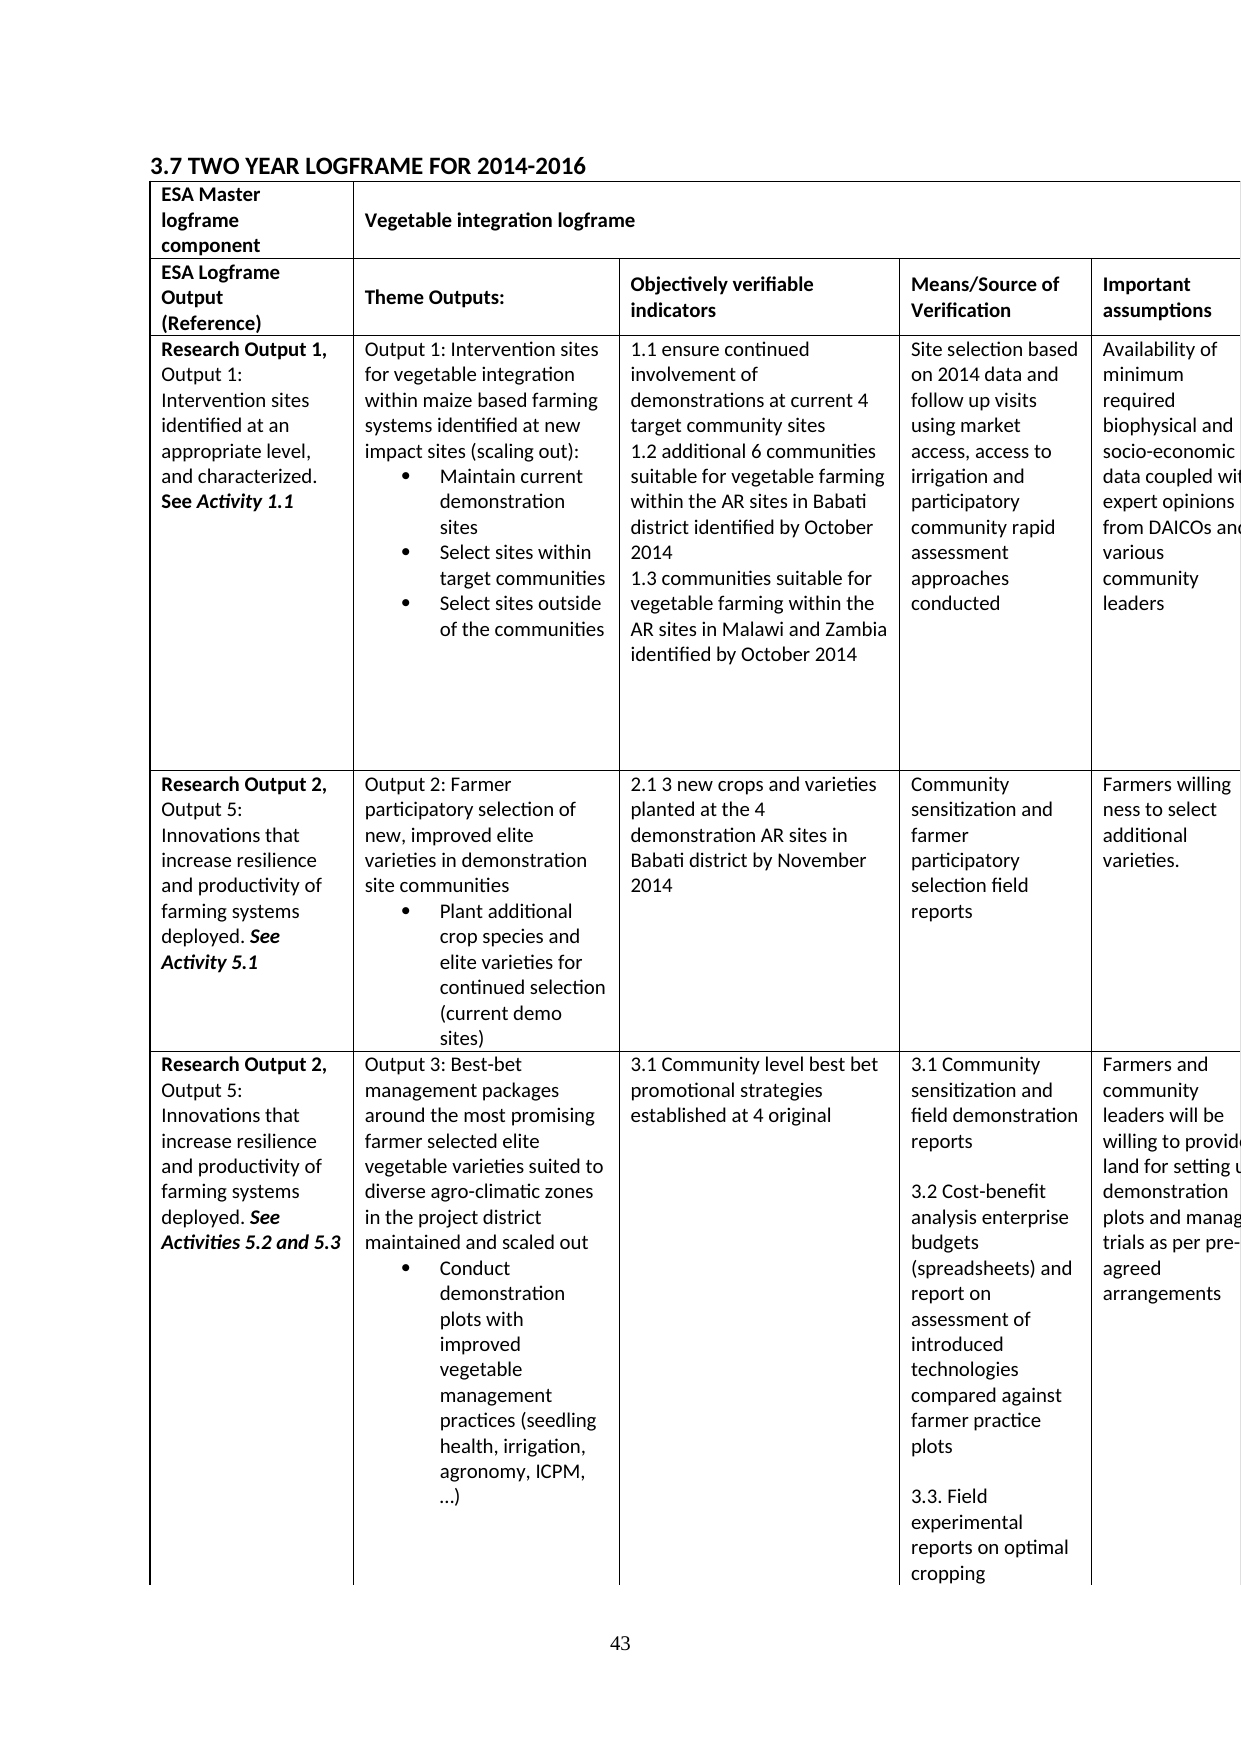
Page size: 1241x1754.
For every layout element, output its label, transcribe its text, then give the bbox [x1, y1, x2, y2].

table_cell Site selection based on 2014 data and follow up visits using market access, access to irrigation and participatory community rapid assessment approaches conducted [900, 336, 1091, 770]
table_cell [151, 1052, 353, 1585]
table_cell Output 2: Farmer participatory selection of new, improved elite varieties in demonstration site communities Plant additional crop species and elite varieties for continued selection (current demo sites) [354, 771, 619, 1051]
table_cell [900, 1052, 1091, 1585]
table_header Vegetable integration logframe [354, 182, 1240, 258]
table_cell Theme Outputs: [354, 259, 619, 335]
table_cell Farmers willing ness to select additional varieties. [1092, 771, 1240, 1051]
table_cell 1.1 ensure continued involvement of demonstrations at current 4 target community sites 1.2 additional 6 communities suitable for vegetable farming within the AR sites in Babati district identified by October 2014 1.3 communities suitable for vegetable farming within the AR sites in Malawi and Zambia identified by October 2014 [620, 336, 899, 770]
table_cell Research Output 1, Output 1: Intervention sites identified at an appropriate level, and characterized. See Activity 1.1 [151, 336, 353, 770]
table_cell Research Output 2, Output 5: Innovations that increase resilience and productivity of farming systems deployed. See Activity 5.1 [151, 771, 353, 1051]
text 3.7 TWO YEAR LOGFRAME FOR 2014-2016 [150, 150, 1090, 181]
table_cell Availability of minimum required biophysical and socio-economic data coupled with expert opinions from DAICOs and various community leaders [1092, 336, 1240, 770]
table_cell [354, 1052, 619, 1585]
table_cell Objectively verifiable indicators [620, 259, 899, 335]
table_header ESA Master logframe component [151, 182, 353, 258]
table_cell Important assumptions [1092, 259, 1240, 335]
table_cell ESA Logframe Output (Reference) [151, 259, 353, 335]
table_cell 2.1 3 new crops and varieties planted at the 4 demonstration AR sites in Babati district by November 2014 [620, 771, 899, 1051]
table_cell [1092, 1052, 1240, 1585]
table_cell Means/Source of Verification [900, 259, 1091, 335]
table_cell Community sensitization and farmer participatory selection field reports [900, 771, 1091, 1051]
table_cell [620, 1052, 899, 1585]
table_cell Output 1: Intervention sites for vegetable integration within maize based farming systems identified at new impact sites (scaling out): Maintain current demonstration sites Select sites within target communities Select sites outside of the communities [354, 336, 619, 770]
